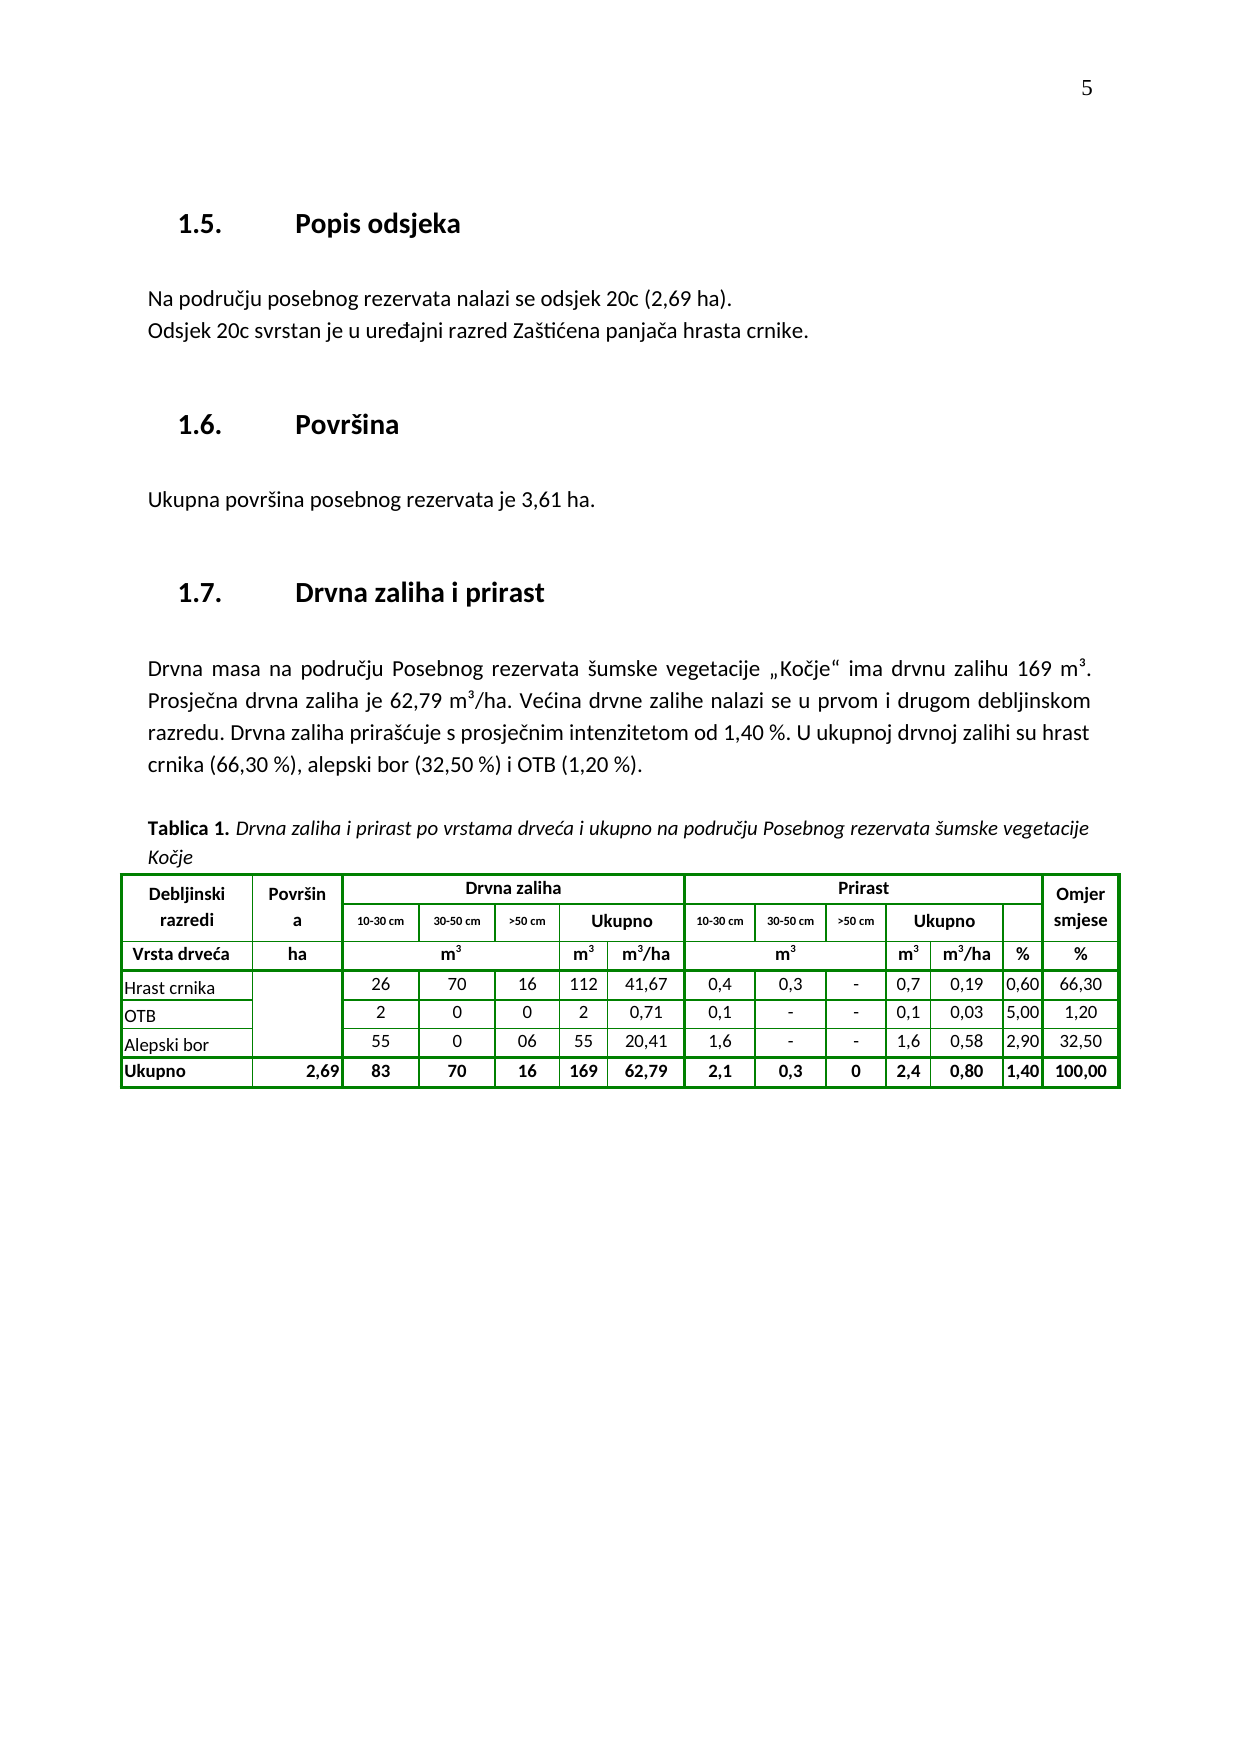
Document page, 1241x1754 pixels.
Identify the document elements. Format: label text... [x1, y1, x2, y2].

table_cell 100,00 [1044, 1059, 1117, 1086]
table_cell 0,1 [686, 1001, 754, 1027]
table_cell 2,1 [686, 1059, 754, 1086]
table_header Drvna zaliha [344, 876, 683, 903]
table_cell 2,69 [253, 1059, 341, 1086]
table_cell >50 cm [496, 905, 559, 941]
table_cell m3 [560, 942, 607, 969]
table_cell 1,40 [1004, 1059, 1041, 1086]
table_cell Ukupno [887, 905, 1002, 941]
table_cell 30-50 cm [756, 905, 825, 941]
table_cell 0,58 [931, 1029, 1002, 1056]
table_cell 62,79 [608, 1059, 683, 1086]
table_cell 70 [420, 1059, 494, 1086]
table_cell 0,4 [686, 972, 754, 999]
table_cell [253, 972, 341, 1056]
table_header Omjer smjese [1044, 876, 1117, 941]
table_cell 169 [560, 1059, 607, 1086]
table_cell 1,6 [887, 1029, 930, 1056]
table_cell 26 [344, 972, 418, 999]
table_cell 1,20 [1044, 1001, 1117, 1027]
table_cell - [827, 972, 885, 999]
table_cell - [827, 1001, 885, 1027]
table_cell 2,90 [1004, 1029, 1041, 1056]
table_cell 0,19 [931, 972, 1002, 999]
table_cell m3 [344, 942, 559, 969]
table_cell m3 [686, 942, 885, 969]
table_cell 16 [496, 972, 559, 999]
text Drvna masa na području Posebnog rezervata šumske vegetacije „Kočje“ ima drvnu zalihu 169 m³. Prosječna drvna zaliha je 62,79 m³/ha. Većina drvne zalihe nalazi se u prvom i drugom debljinskom razredu. Drvna zaliha prirašćuje s prosječnim intenzitetom od 1,40 %. U ukupnoj drvnoj zalihi su hrast crnika (66,30 %), alepski bor (32,50 %) i OTB (1,20 %). [148, 654, 1093, 778]
table_cell % [1004, 942, 1041, 969]
table_cell Hrast crnika [123, 972, 252, 999]
table_cell 2 [560, 1001, 607, 1027]
table_cell 10-30 cm [344, 905, 418, 941]
table_cell 30-50 cm [420, 905, 494, 941]
table_cell 55 [560, 1029, 607, 1056]
table_cell m3 [887, 942, 930, 969]
table_cell 0,1 [887, 1001, 930, 1027]
table_cell 10-30 cm [686, 905, 754, 941]
table_cell Ukupno [560, 905, 683, 941]
table_cell 0,3 [756, 1059, 825, 1086]
table_cell % [1044, 942, 1117, 969]
text Na području posebnog rezervata nalazi se odsjek 20c (2,69 ha). [148, 284, 1093, 312]
table_cell 83 [344, 1059, 418, 1086]
table_cell - [756, 1001, 825, 1027]
table_cell Ukupno [123, 1059, 252, 1086]
subtitle Površina [177, 406, 1093, 441]
table_cell ha [253, 942, 341, 969]
table_cell Alepski bor [123, 1029, 252, 1056]
table_cell 0,60 [1004, 972, 1041, 999]
table_cell 66,30 [1044, 972, 1117, 999]
table_cell m3/ha [608, 942, 683, 969]
table_cell 0 [420, 1029, 494, 1056]
table_cell 2 [344, 1001, 418, 1027]
table_cell OTB [123, 1001, 252, 1027]
table_cell 20,41 [608, 1029, 683, 1056]
table_cell [1004, 905, 1041, 941]
table_cell 41,67 [608, 972, 683, 999]
table_cell 32,50 [1044, 1029, 1117, 1056]
table_cell 55 [344, 1029, 418, 1056]
table_cell - [756, 1029, 825, 1056]
table_cell 5,00 [1004, 1001, 1041, 1027]
table_cell 0,3 [756, 972, 825, 999]
text Tablica 1. Drvna zaliha i prirast po vrstama drveća i ukupno na području Posebnog rezervata šumske vegetacije Kočje [148, 815, 1093, 869]
table_cell 0,03 [931, 1001, 1002, 1027]
table_cell 70 [420, 972, 494, 999]
table_header Debljinski razredi [123, 876, 252, 941]
table_cell 0 [496, 1001, 559, 1027]
table_cell 0,71 [608, 1001, 683, 1027]
text Ukupna površina posebnog rezervata je 3,61 ha. [148, 485, 1093, 513]
table_header Površina [253, 876, 341, 941]
table_cell 0,80 [931, 1059, 1002, 1086]
text Odsjek 20c svrstan je u uređajni razred Zaštićena panjača hrasta crnike. [148, 316, 1093, 344]
table_cell Vrsta drveća [123, 942, 252, 969]
subtitle Popis odsjeka [177, 205, 1093, 240]
table_header Prirast [686, 876, 1041, 903]
table_cell 0 [420, 1001, 494, 1027]
table_cell 112 [560, 972, 607, 999]
table_cell - [827, 1029, 885, 1056]
table_cell 16 [496, 1059, 559, 1086]
subtitle Drvna zaliha i prirast [177, 574, 1093, 610]
table_cell m3/ha [931, 942, 1002, 969]
table_cell 2,4 [887, 1059, 930, 1086]
table_cell 1,6 [686, 1029, 754, 1056]
table_cell 06 [496, 1029, 559, 1056]
table_cell >50 cm [827, 905, 885, 941]
table_cell 0 [827, 1059, 885, 1086]
table_cell 0,7 [887, 972, 930, 999]
